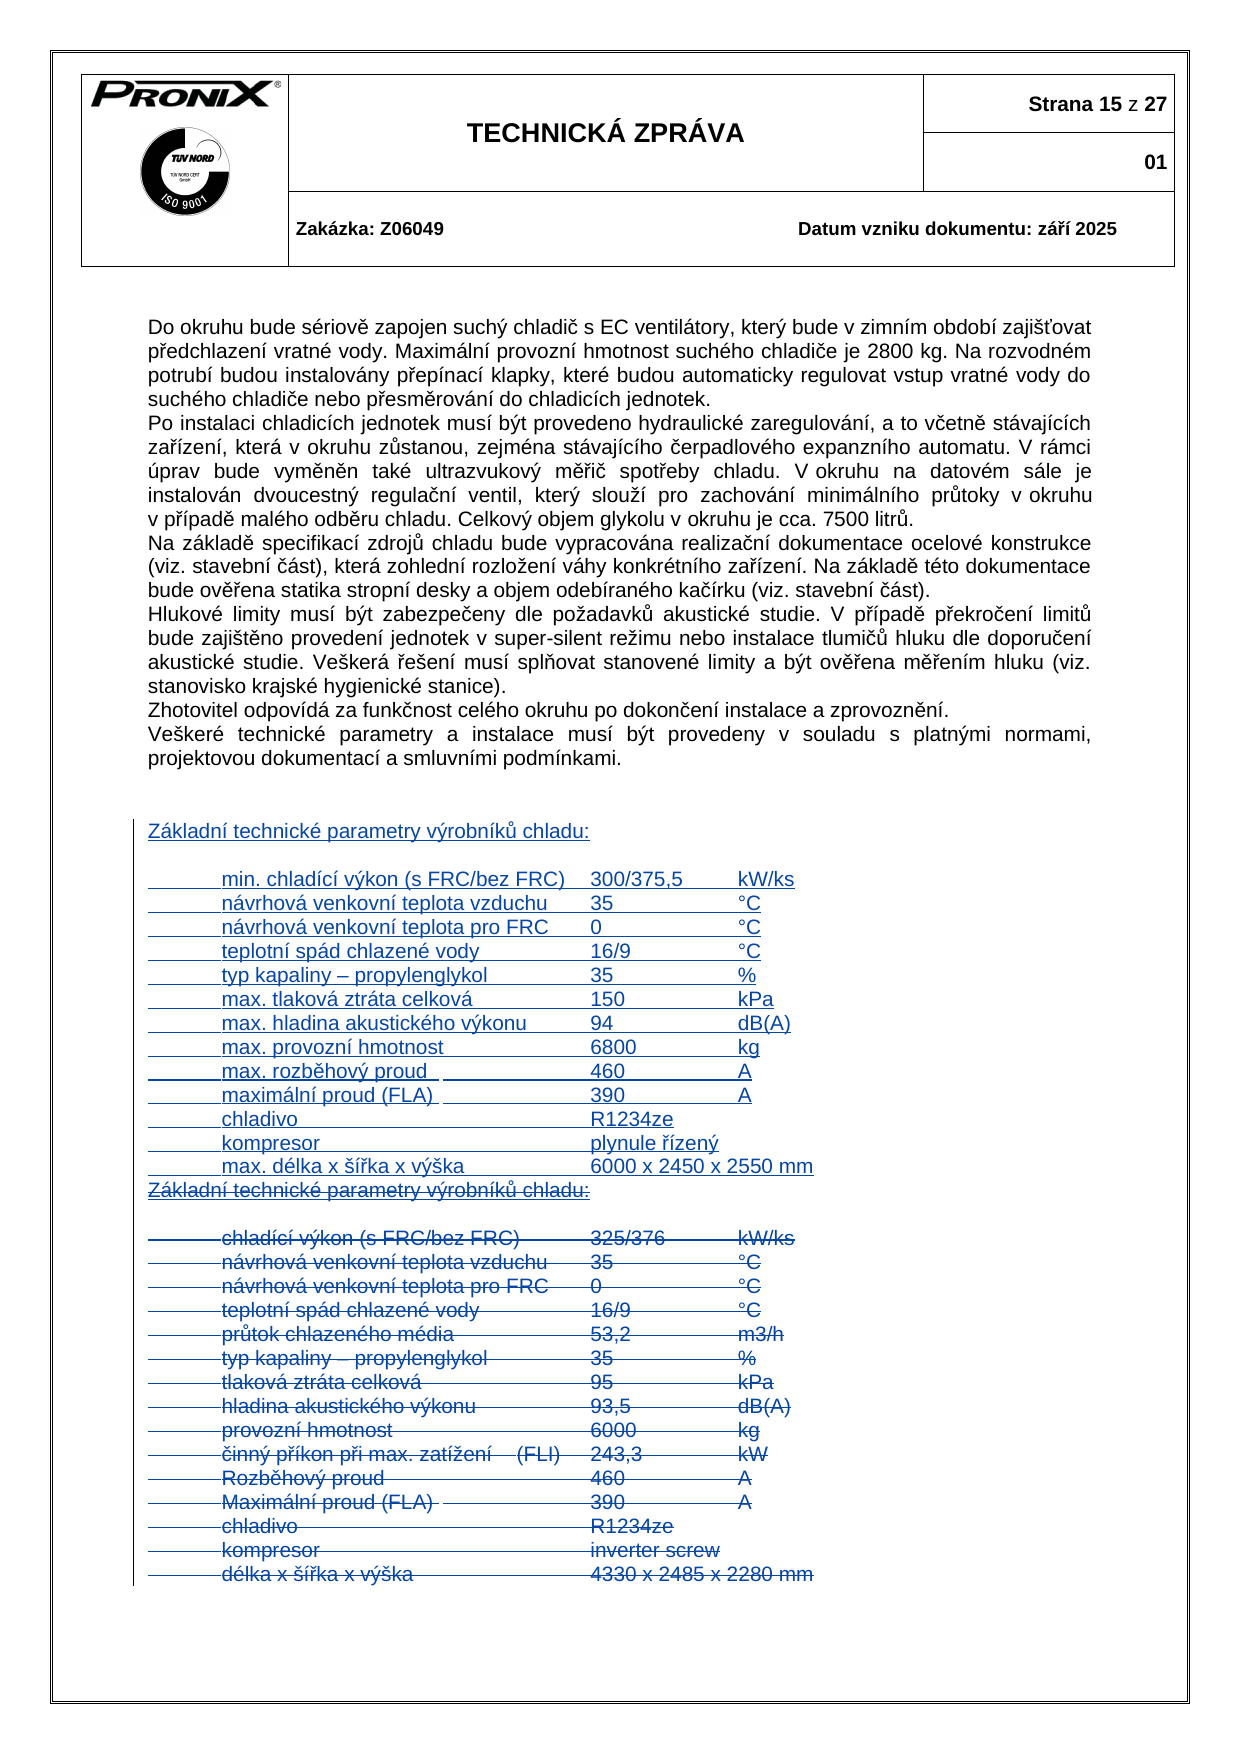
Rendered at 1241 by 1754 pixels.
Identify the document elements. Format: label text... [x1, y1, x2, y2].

picture [89, 77, 282, 109]
text Hlukové limity musí být zabezpečeny dle požadavků akustické studie. V případě překročení limitů bude zajištěno provedení jednotek v super-silent režimu nebo instalace tlumičů hluku dle doporučení akustické studie. Veškerá řešení musí splňovat stanovené limity a být ověřena měřením hluku (viz. stanovisko krajské hygienické stanice). [148, 602, 1092, 698]
text Po instalaci chladicích jednotek musí být provedeno hydraulické zaregulování, a to včetně stávajících zařízení, která v okruhu zůstanou, zejména stávajícího čerpadlového expanzního automatu. V rámci úprav bude vyměněn také ultrazvukový měřič spotřeby chladu. V okruhu na datovém sále je instalován dvoucestný regulační ventil, který slouží pro zachování minimálního průtoky v okruhu v případě malého odběru chladu. Celkový objem glykolu v okruhu je cca. 7500 litrů. [148, 411, 1092, 530]
text Zhotovitel odpovídá za funkčnost celého okruhu po dokončení instalace a zprovoznění. [148, 698, 1092, 722]
text Do okruhu bude sériově zapojen suchý chladič s EC ventilátory, který bude v zimním období zajišťovat předchlazení vratné vody. Maximální provozní hmotnost suchého chladiče je 2800 kg. Na rozvodném potrubí budou instalovány přepínací klapky, které budou automaticky regulovat vstup vratné vody do suchého chladiče nebo přesměrování do chladicích jednotek. [148, 315, 1092, 411]
text Na základě specifikací zdrojů chladu bude vypracována realizační dokumentace ocelové konstrukce (viz. stavební část), která zohlední rozložení váhy konkrétního zařízení. Na základě této dokumentace bude ověřena statika stropní desky a objem odebíraného kačírku (viz. stavební část). [148, 530, 1092, 602]
text Veškeré technické parametry a instalace musí být provedeny v souladu s platnými normami, projektovou dokumentací a smluvními podmínkami. [148, 722, 1092, 770]
picture [140, 127, 230, 216]
